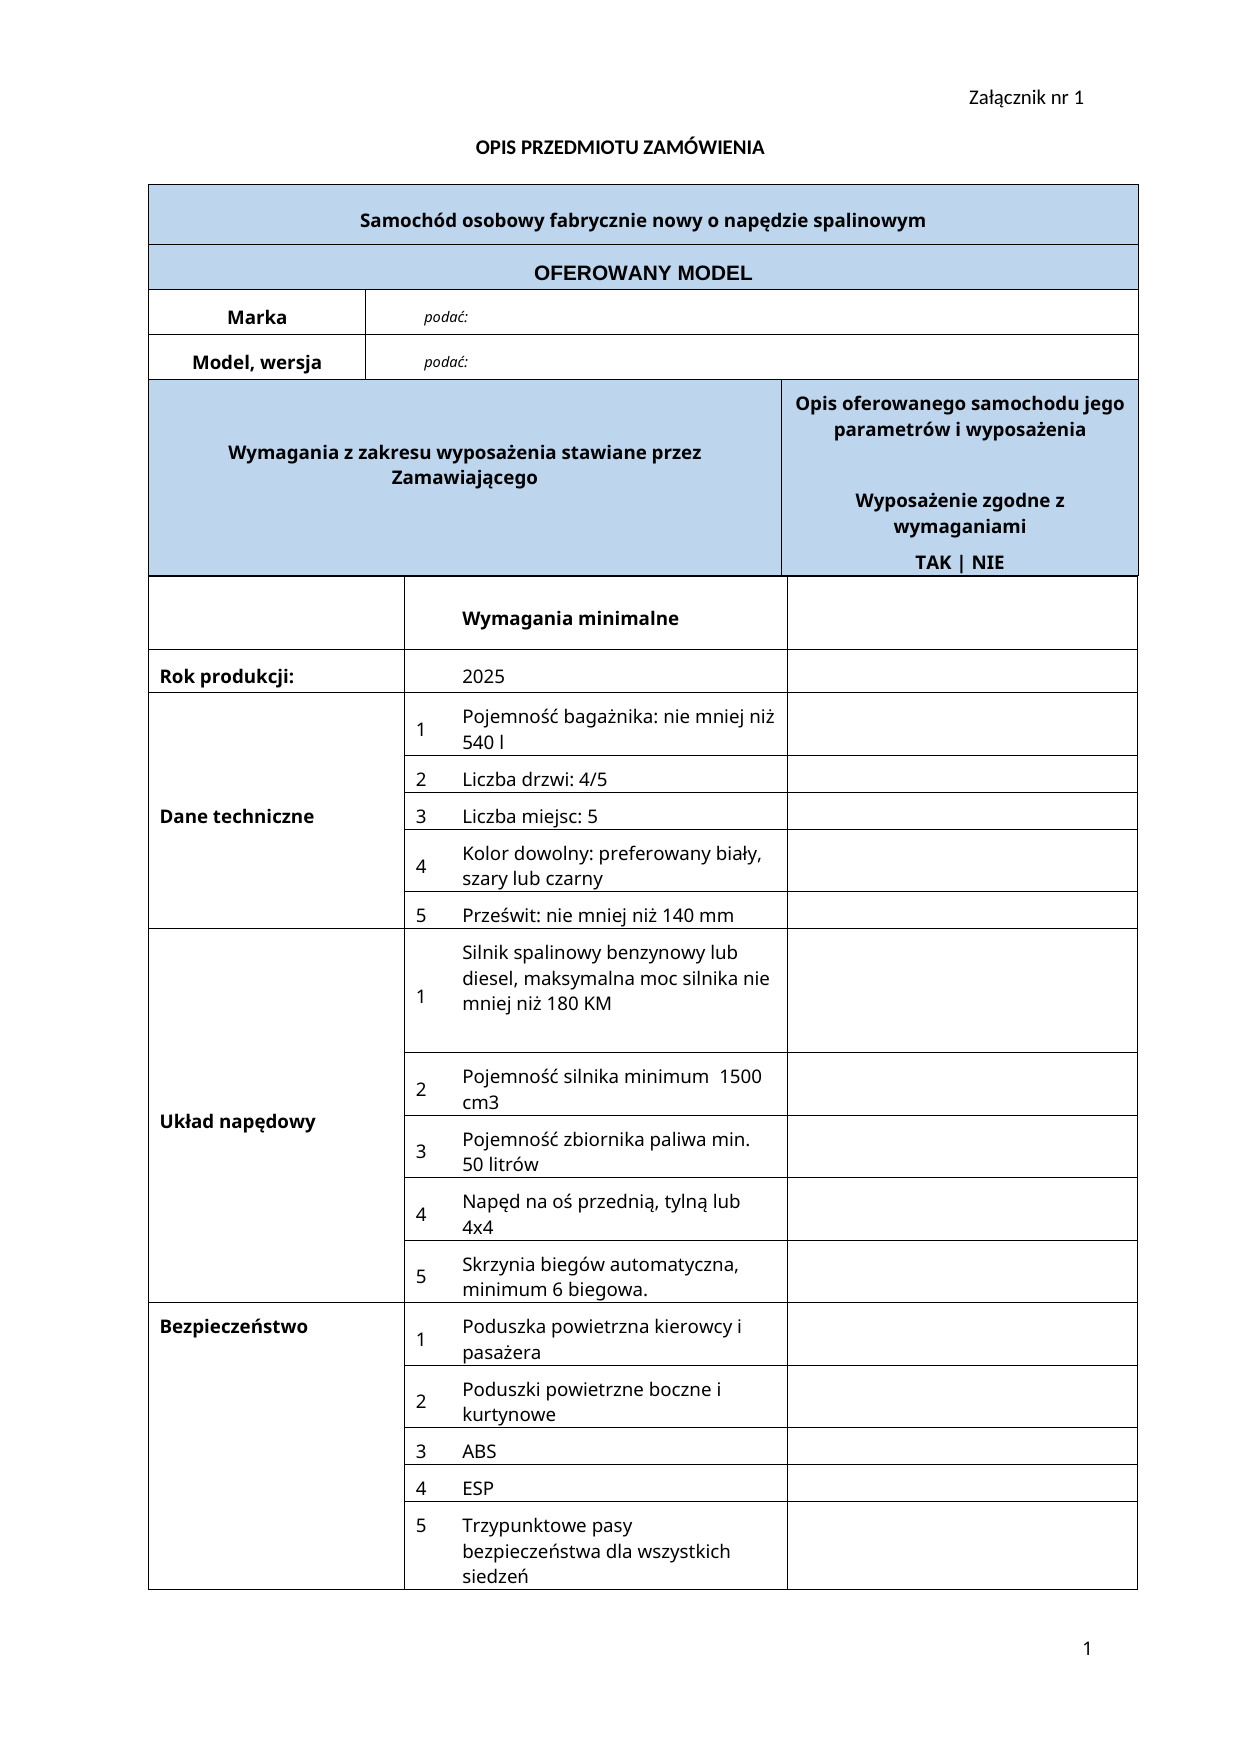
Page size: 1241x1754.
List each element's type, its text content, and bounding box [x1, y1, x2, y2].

table_cell 2 [405, 1366, 451, 1427]
table_cell Poduszka powietrzna kierowcy i pasażera [451, 1303, 787, 1365]
table_cell [788, 1366, 1137, 1427]
table_cell Skrzynia biegów automatyczna, minimum 6 biegowa. [451, 1241, 787, 1302]
table_cell [788, 1178, 1137, 1240]
table_cell [788, 1465, 1137, 1501]
table_cell Pojemność bagażnika: nie mniej niż 540 l [451, 693, 787, 755]
table_cell Pojemność zbiornika paliwa min. 50 litrów [451, 1116, 787, 1177]
table_header [405, 577, 451, 649]
table_cell OFEROWANY MODEL [149, 245, 1138, 289]
table_cell [788, 1116, 1137, 1177]
table_cell [788, 929, 1137, 1052]
table_cell 5 [405, 1502, 451, 1589]
table_cell Bezpieczeństwo [149, 1303, 404, 1589]
table_cell [788, 830, 1137, 891]
table_cell podać: [413, 335, 1138, 379]
table_cell Trzypunktowe pasy bezpieczeństwa dla wszystkich siedzeń [451, 1502, 787, 1589]
table_cell 5 [405, 892, 451, 928]
table_cell [788, 650, 1137, 692]
table_cell [788, 1502, 1137, 1589]
table_cell [788, 793, 1137, 829]
table_cell 1 [405, 693, 451, 755]
table_cell [405, 650, 451, 692]
table_cell ESP [451, 1465, 787, 1501]
table_cell 3 [405, 793, 451, 829]
table_cell 3 [405, 1116, 451, 1177]
table_cell Napęd na oś przednią, tylną lub 4x4 [451, 1178, 787, 1240]
table_cell [788, 1428, 1137, 1464]
table_cell Poduszki powietrzne boczne i kurtynowe [451, 1366, 787, 1427]
table_cell Kolor dowolny: preferowany biały, szary lub czarny [451, 830, 787, 891]
table_cell [788, 1241, 1137, 1302]
table_cell 3 [405, 1428, 451, 1464]
table_header [149, 577, 404, 649]
table_cell 5 [405, 1241, 451, 1302]
table_cell podać: [413, 290, 1138, 334]
table_cell Silnik spalinowy benzynowy lub diesel, maksymalna moc silnika nie mniej niż 180 KM [451, 929, 787, 1052]
table_cell Układ napędowy [149, 929, 404, 1302]
table_cell [788, 693, 1137, 755]
table_cell Marka [149, 290, 365, 334]
table_cell [366, 290, 413, 334]
table_cell [788, 892, 1137, 928]
table_cell [788, 1053, 1137, 1115]
table_cell Wymagania z zakresu wyposażenia stawiane przez Zamawiającego [149, 380, 781, 575]
table_cell Rok produkcji: [149, 650, 404, 692]
table_cell [788, 1303, 1137, 1365]
table_cell 4 [405, 1465, 451, 1501]
table_header Wymagania minimalne [451, 577, 787, 649]
table_cell 2025 [451, 650, 787, 692]
table_cell 4 [405, 1178, 451, 1240]
table_cell Liczba miejsc: 5 [451, 793, 787, 829]
table_cell 4 [405, 830, 451, 891]
table_cell 2 [405, 1053, 451, 1115]
table_cell [788, 756, 1137, 792]
table_cell Model, wersja [149, 335, 365, 379]
table_header Samochód osobowy fabrycznie nowy o napędzie spalinowym [149, 185, 1138, 244]
table_cell 1 [405, 929, 451, 1052]
table_cell Opis oferowanego samochodu jego parametrów i wyposażenia Wyposażenie zgodne z wymaganiami TAK | NIE [782, 380, 1138, 575]
table_cell 1 [405, 1303, 451, 1365]
table_cell Liczba drzwi: 4/5 [451, 756, 787, 792]
table_cell Dane techniczne [149, 693, 404, 928]
table_cell Prześwit: nie mniej niż 140 mm [451, 892, 787, 928]
table_cell ABS [451, 1428, 787, 1464]
table_cell Pojemność silnika minimum 1500 cm3 [451, 1053, 787, 1115]
table_cell [366, 335, 413, 379]
table_cell 2 [405, 756, 451, 792]
table_header [788, 577, 1137, 649]
